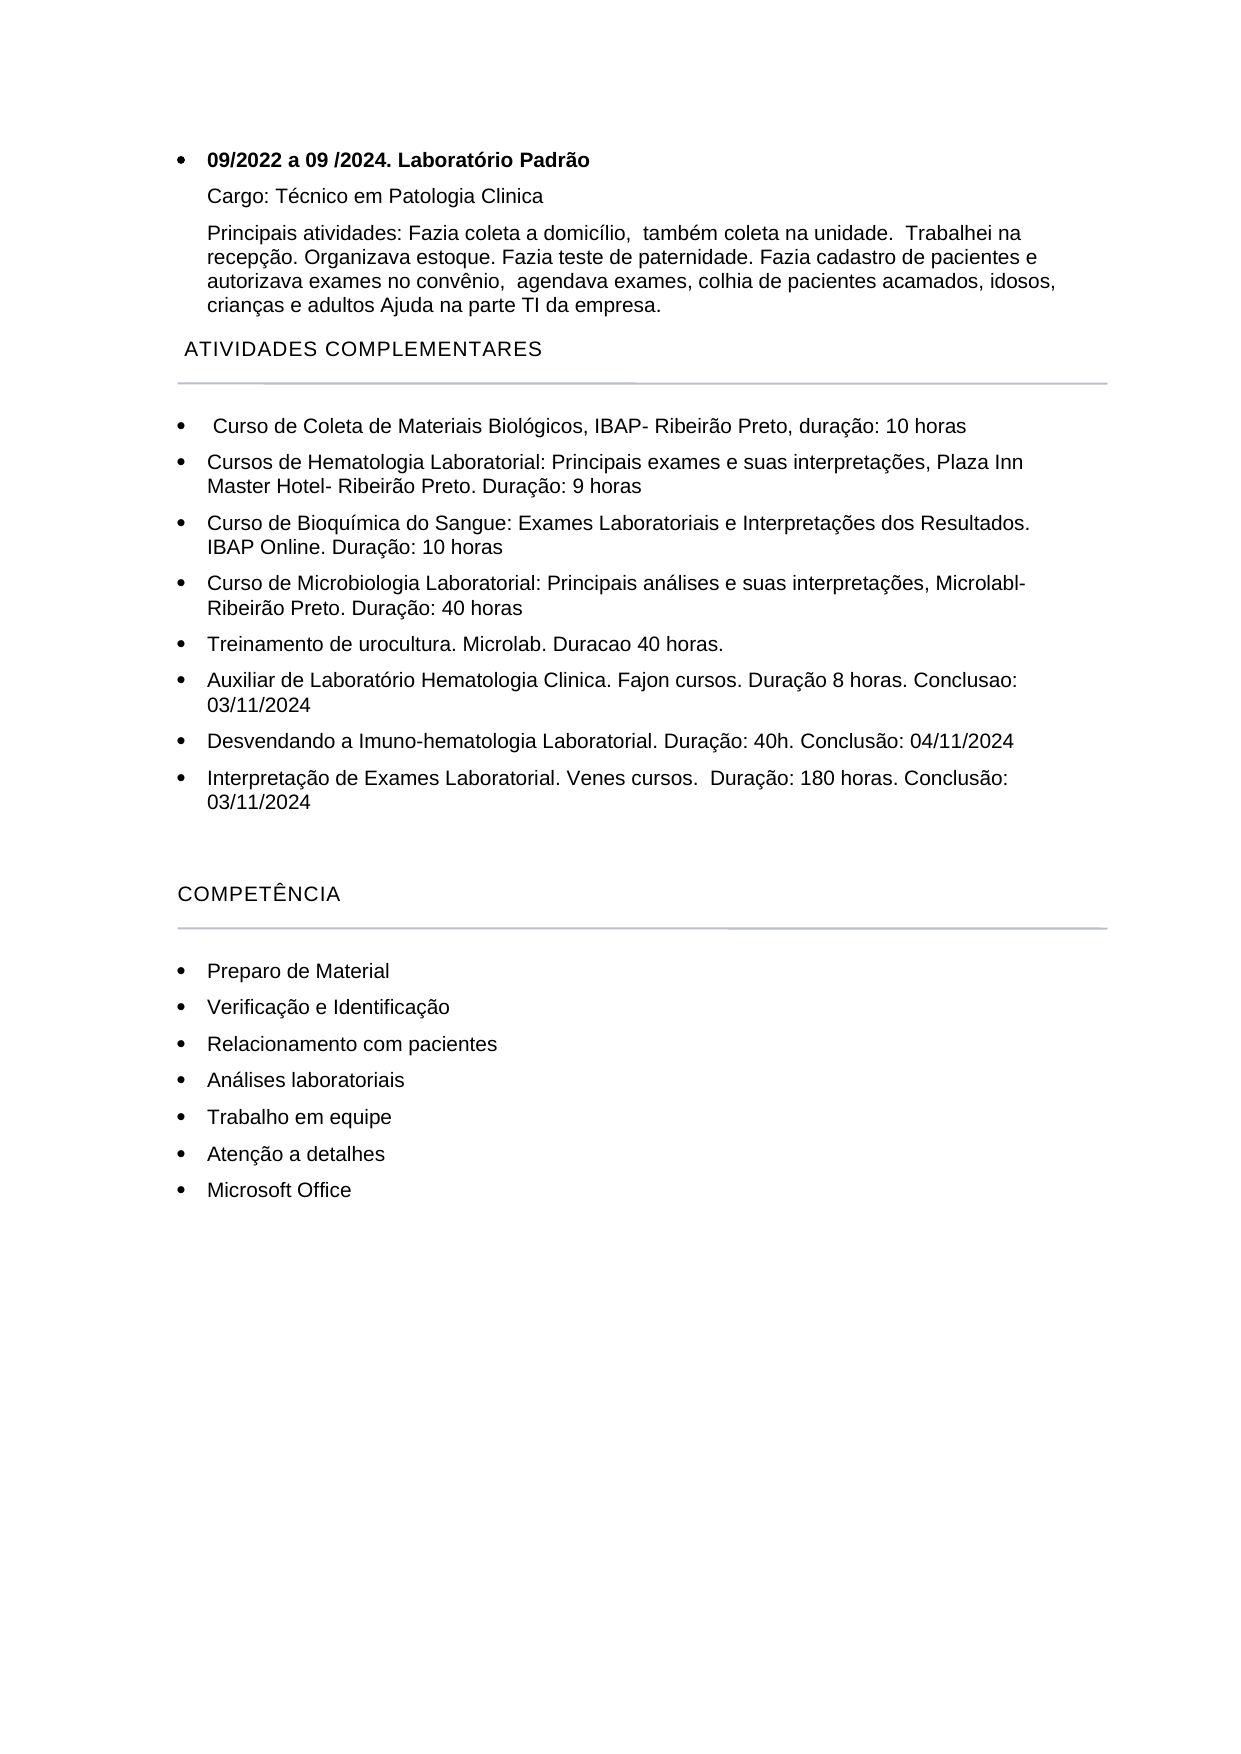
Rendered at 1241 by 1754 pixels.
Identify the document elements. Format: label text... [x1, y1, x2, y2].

list Interpretação de Exames Laboratorial. Venes cursos. Duração: 180 horas. Conclusão: 03/11/2024 [177, 765, 1063, 813]
list Preparo de Material [177, 958, 1063, 983]
list Microsoft Office [177, 1178, 1063, 1202]
list Auxiliar de Laboratório Hematologia Clinica. Fajon cursos. Duração 8 horas. Conclusao: 03/11/2024 [177, 668, 1063, 716]
list Cargo: Técnico em Patologia Clinica [207, 184, 1063, 208]
list Curso de Coleta de Materiais Biológicos, IBAP- Ribeirão Preto, duração: 10 horas [177, 414, 1063, 438]
list Treinamento de urocultura. Microlab. Duracao 40 horas. [177, 632, 1063, 656]
list Curso de Microbiologia Laboratorial: Principais análises e suas interpretações, Microlabl- Ribeirão Preto. Duração: 40 horas [177, 571, 1063, 619]
list Cursos de Hematologia Laboratorial: Principais exames e suas interpretações, Plaza Inn Master Hotel- Ribeirão Preto. Duração: 9 horas [177, 450, 1063, 498]
list Atenção a detalhes [177, 1141, 1063, 1165]
list Desvendando a Imuno-hematologia Laboratorial. Duração: 40h. Conclusão: 04/11/2024 [177, 729, 1063, 753]
text atividades complementares [177, 337, 1063, 361]
list 09/2022 a 09 /2024. Laboratório Padrão [177, 148, 1063, 172]
list Trabalho em equipe [177, 1105, 1063, 1129]
list Análises laboratoriais [177, 1068, 1063, 1092]
list Principais atividades: Fazia coleta a domicílio, também coleta na unidade. Trabalhei na recepção. Organizava estoque. Fazia teste de paternidade. Fazia cadastro de pacientes e autorizava exames no convênio, agendava exames, colhia de pacientes acamados, idosos, crianças e adultos Ajuda na parte TI da empresa. [207, 221, 1063, 316]
list Relacionamento com pacientes [177, 1032, 1063, 1056]
list Curso de Bioquímica do Sangue: Exames Laboratoriais e Interpretações dos Resultados. IBAP Online. Duração: 10 horas [177, 511, 1063, 559]
list Verificação e Identificação [177, 995, 1063, 1019]
text Competência [177, 882, 1063, 906]
